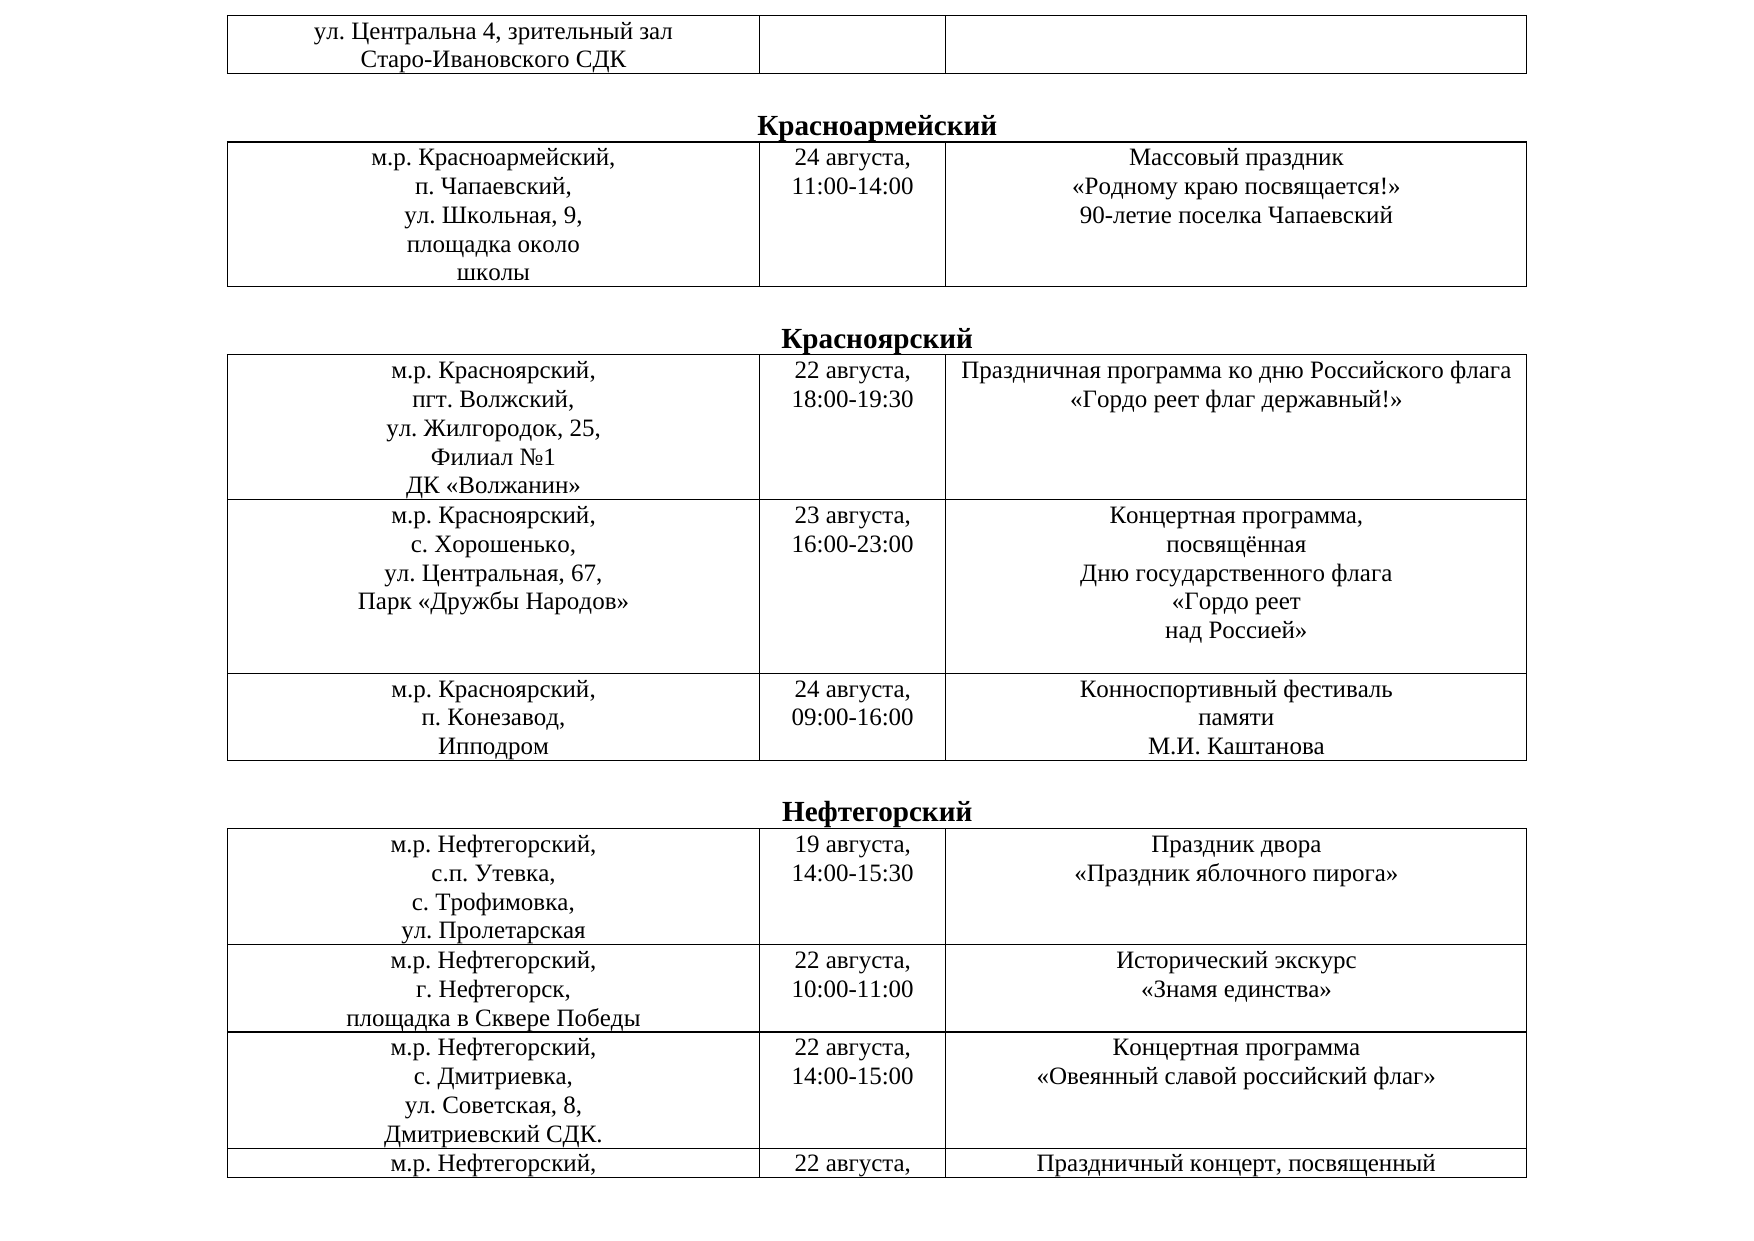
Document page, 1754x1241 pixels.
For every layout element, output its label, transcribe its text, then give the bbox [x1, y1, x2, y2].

table_cell Концертная программа «Овеянный славой российский флаг» [946, 1033, 1526, 1147]
table_cell м.р. Красноярский, с. Хорошенько, ул. Центральная, 67, Парк «Дружбы Народов» [228, 500, 759, 673]
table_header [946, 16, 1526, 73]
table_header м.р. Нефтегорский, с.п. Утевка, с. Трофимовка, ул. Пролетарская [228, 829, 759, 944]
table_header 19 августа, 14:00-15:30 [760, 829, 945, 944]
table_header м.р. Красноярский, пгт. Волжский, ул. Жилгородок, 25, Филиал №1 ДК «Волжанин» [228, 355, 759, 499]
table_header 24 августа, 11:00-14:00 [760, 143, 945, 286]
text Красноармейский [118, 108, 1636, 141]
table_cell 24 августа, 09:00-16:00 [760, 674, 945, 760]
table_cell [228, 1149, 759, 1177]
table_cell м.р. Красноярский, п. Конезавод, Ипподром [228, 674, 759, 760]
table_cell Конноспортивный фестиваль памяти М.И. Каштанова [946, 674, 1526, 760]
table_header 22 августа, 18:00-19:30 [760, 355, 945, 499]
table_cell Исторический экскурс «Знамя единства» [946, 945, 1526, 1031]
table_header Праздник двора «Праздник яблочного пирога» [946, 829, 1526, 944]
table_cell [946, 1149, 1526, 1177]
table_header м.р. Красноармейский, п. Чапаевский, ул. Школьная, 9, площадка около школы [228, 143, 759, 286]
table_cell Концертная программа, посвящённая Дню государственного флага «Гордо реет над Россией» [946, 500, 1526, 673]
table_cell м.р. Нефтегорский, с. Дмитриевка, ул. Советская, 8, Дмитриевский СДК. [228, 1033, 759, 1147]
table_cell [760, 1033, 945, 1147]
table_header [228, 16, 759, 73]
text Красноярский [118, 321, 1636, 354]
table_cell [760, 1149, 945, 1177]
table_cell 22 августа, 10:00-11:00 [760, 945, 945, 1031]
table_cell м.р. Нефтегорский, г. Нефтегорск, площадка в Сквере Победы [228, 945, 759, 1031]
text Нефтегорский [118, 794, 1636, 828]
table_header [760, 16, 945, 73]
table_header Массовый праздник «Родному краю посвящается!» 90-летие поселка Чапаевский [946, 143, 1526, 286]
table_header Праздничная программа ко дню Российского флага «Гордо реет флаг державный!» [946, 355, 1526, 499]
table_cell 23 августа, 16:00-23:00 [760, 500, 945, 673]
